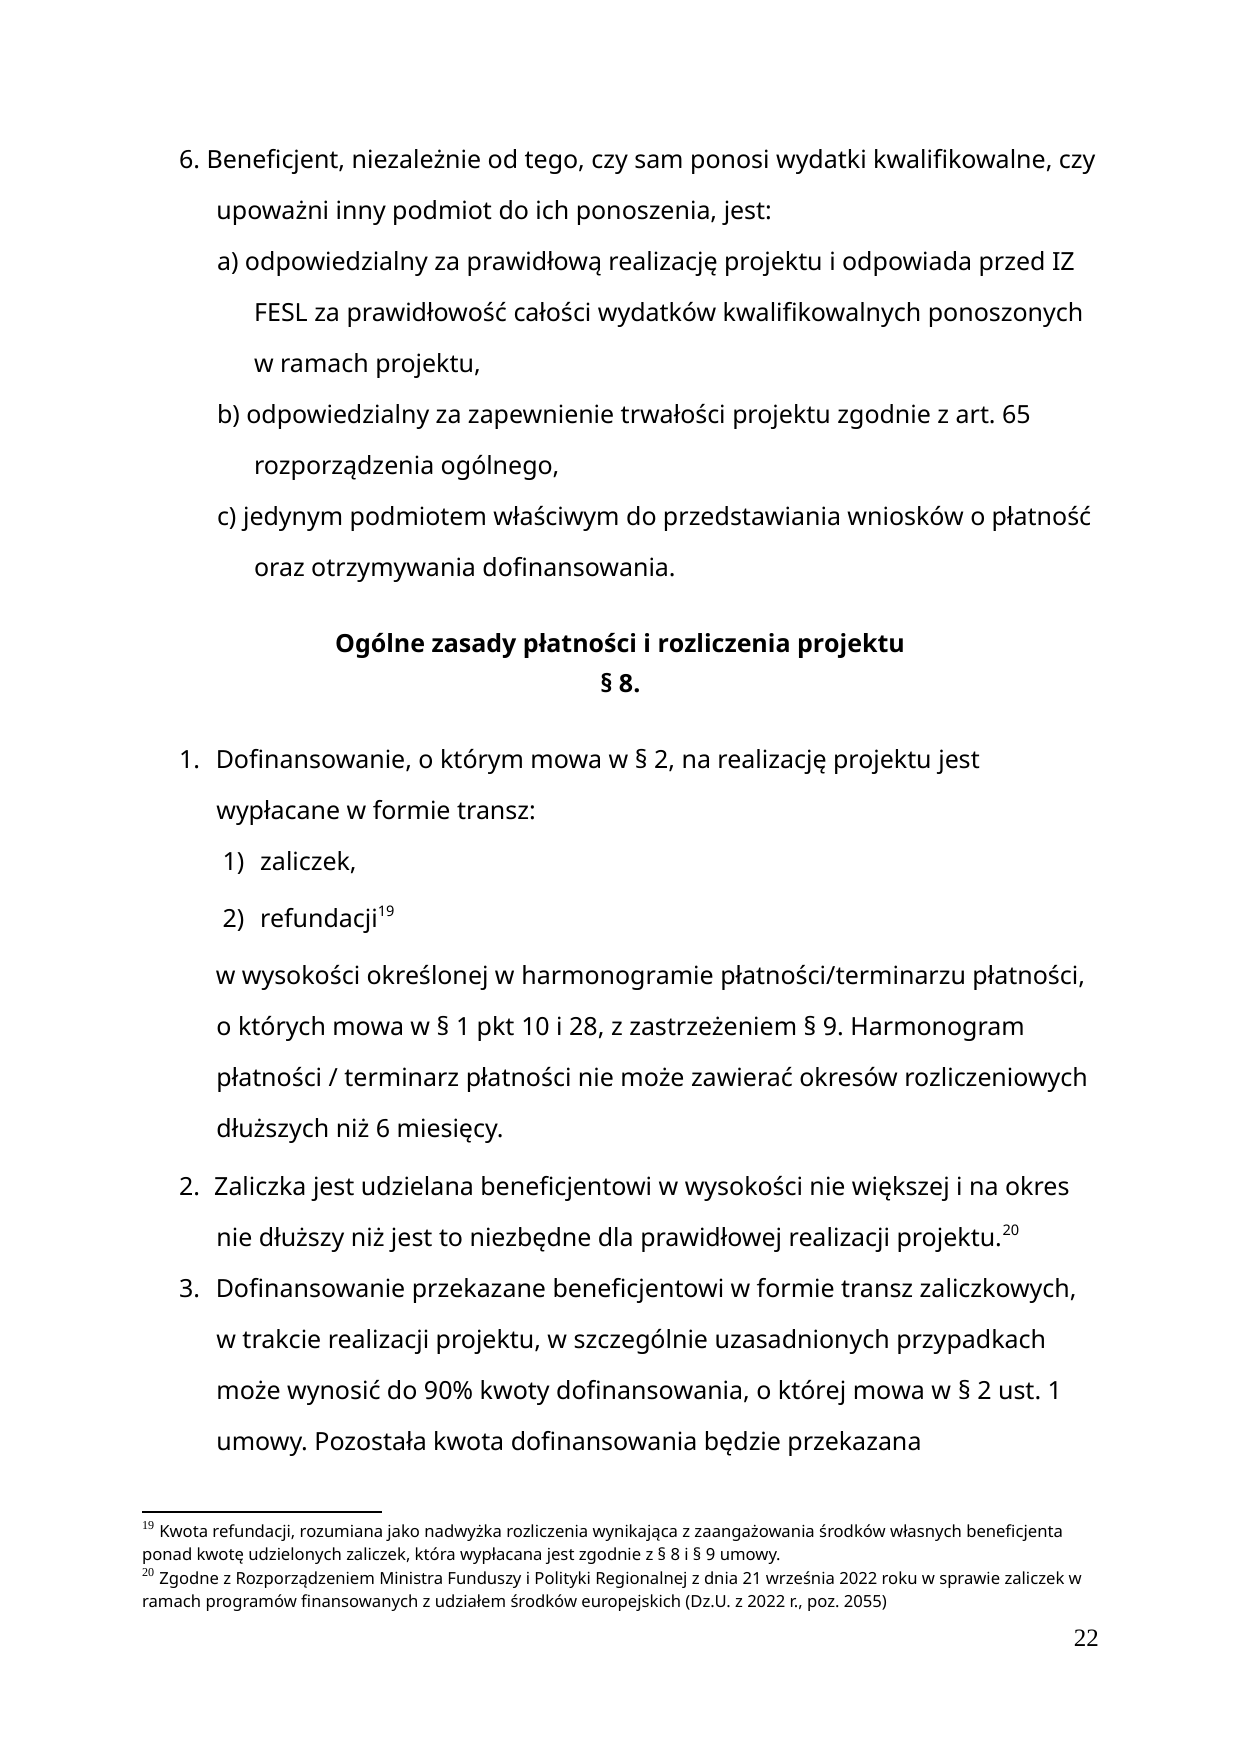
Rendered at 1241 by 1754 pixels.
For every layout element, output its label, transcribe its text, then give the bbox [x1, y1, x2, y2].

list zaliczek, [222, 843, 1098, 877]
text w wysokości określonej w harmonogramie płatności/terminarzu płatności, o których mowa w § 1 pkt 10 i 28, z zastrzeżeniem § 9. Harmonogram płatności / terminarz płatności nie może zawierać okresów rozliczeniowych dłuższych niż 6 miesięcy. [179, 958, 1098, 1145]
text c) jedynym podmiotem właściwym do przedstawiania wniosków o płatność oraz otrzymywania dofinansowania. [217, 499, 1098, 584]
list Dofinansowanie, o którym mowa w § 2, na realizację projektu jest wypłacane w formie transz: [179, 741, 1098, 826]
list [179, 1271, 1098, 1458]
text Ogólne zasady płatności i rozliczenia projektu [142, 626, 1098, 660]
list Zaliczka jest udzielana beneficjentowi w wysokości nie większej i na okres nie dłuższy niż jest to niezbędne dla prawidłowej realizacji projektu. [179, 1168, 1098, 1253]
text § 8. [142, 665, 1098, 699]
text a) odpowiedzialny za prawidłową realizację projektu i odpowiada przed IZ FESL za prawidłowość całości wydatków kwalifikowalnych ponoszonych w ramach projektu, [217, 244, 1098, 380]
text b) odpowiedzialny za zapewnienie trwałości projektu zgodnie z art. 65 rozporządzenia ogólnego, [217, 397, 1098, 482]
text 6. Beneficjent, niezależnie od tego, czy sam ponosi wydatki kwalifikowalne, czy upoważni inny podmiot do ich ponoszenia, jest: [179, 142, 1098, 227]
list refundacji [222, 901, 1098, 935]
